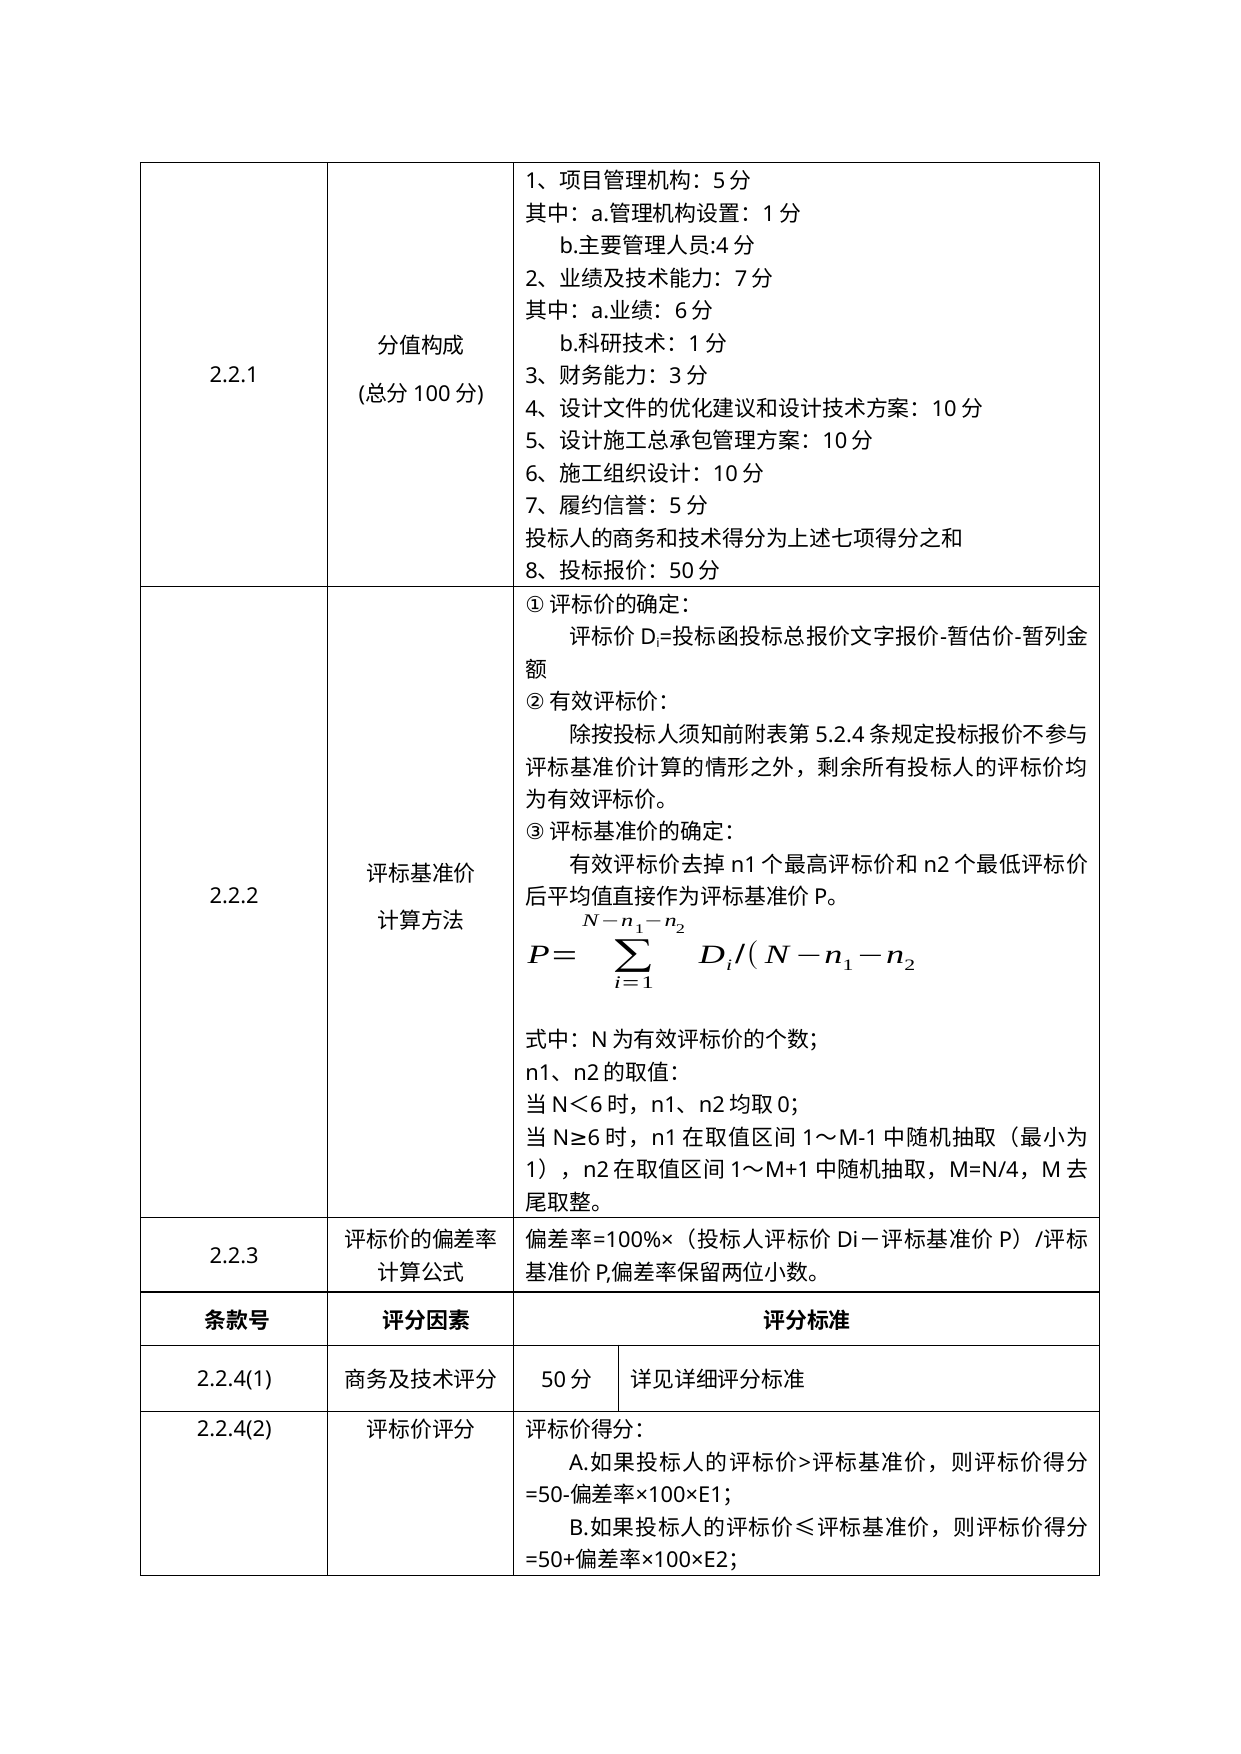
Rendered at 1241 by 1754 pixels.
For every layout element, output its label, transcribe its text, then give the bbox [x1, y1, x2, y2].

table_cell 条款号 [141, 1293, 327, 1344]
table_cell 详见详细评分标准 [619, 1346, 1099, 1411]
table_cell ①评标价的确定： 评标价Di=投标函投标总报价文字报价-暂估价-暂列金额 ②有效评标价： 除按投标人须知前附表第5.2.4条规定投标报价不参与评标基准价计算的情形之外，剩余所有投标人的评标价均为有效评标价。 ③评标基准价的确定： 有效评标价去掉n1个最高评标价和n2个最低评标价后平均值直接作为评标基准价P。 式中：N为有效评标价的个数； n1、n2的取值： 当N＜6时，n1、n2均取0； 当N≥6时，n1在取值区间1～M-1中随机抽取（最小为1），n2在取值区间1～M+1中随机抽取，M=N/4，M去尾取整。 [514, 587, 1099, 1217]
table_cell 评标基准价 计算方法 [328, 587, 513, 1217]
table_cell 2.2.3 [141, 1218, 327, 1291]
table_cell 评标价评分 [328, 1412, 513, 1574]
table_cell 50分 [514, 1346, 618, 1411]
table_cell 评分标准 [514, 1293, 1099, 1344]
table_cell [514, 1412, 1099, 1574]
table_cell 偏差率=100%×（投标人评标价Di－评标基准价P）/评标基准价P,偏差率保留两位小数。 [514, 1218, 1099, 1291]
table_cell 分值构成 (总分100分) [328, 163, 513, 586]
table_cell 2.2.2 [141, 587, 327, 1217]
table_cell 2.2.4(1) [141, 1346, 327, 1411]
table_cell 2.2.1 [141, 163, 327, 586]
table_cell 评标价的偏差率 计算公式 [328, 1218, 513, 1291]
table_cell 2.2.4(2) [141, 1412, 327, 1574]
table_cell 评分因素 [328, 1293, 513, 1344]
table_cell 商务及技术评分 [328, 1346, 513, 1411]
table_cell 1、项目管理机构：5分 其中：a.管理机构设置：1分 b.主要管理人员:4分 2、业绩及技术能力：7分 其中：a.业绩：6分 b.科研技术：1分 3、财务能力：3分 4、设计文件的优化建议和设计技术方案：10分 5、设计施工总承包管理方案：10分 6、施工组织设计：10分 7、履约信誉：5分 投标人的商务和技术得分为上述七项得分之和 8、投标报价：50分 [514, 163, 1099, 586]
